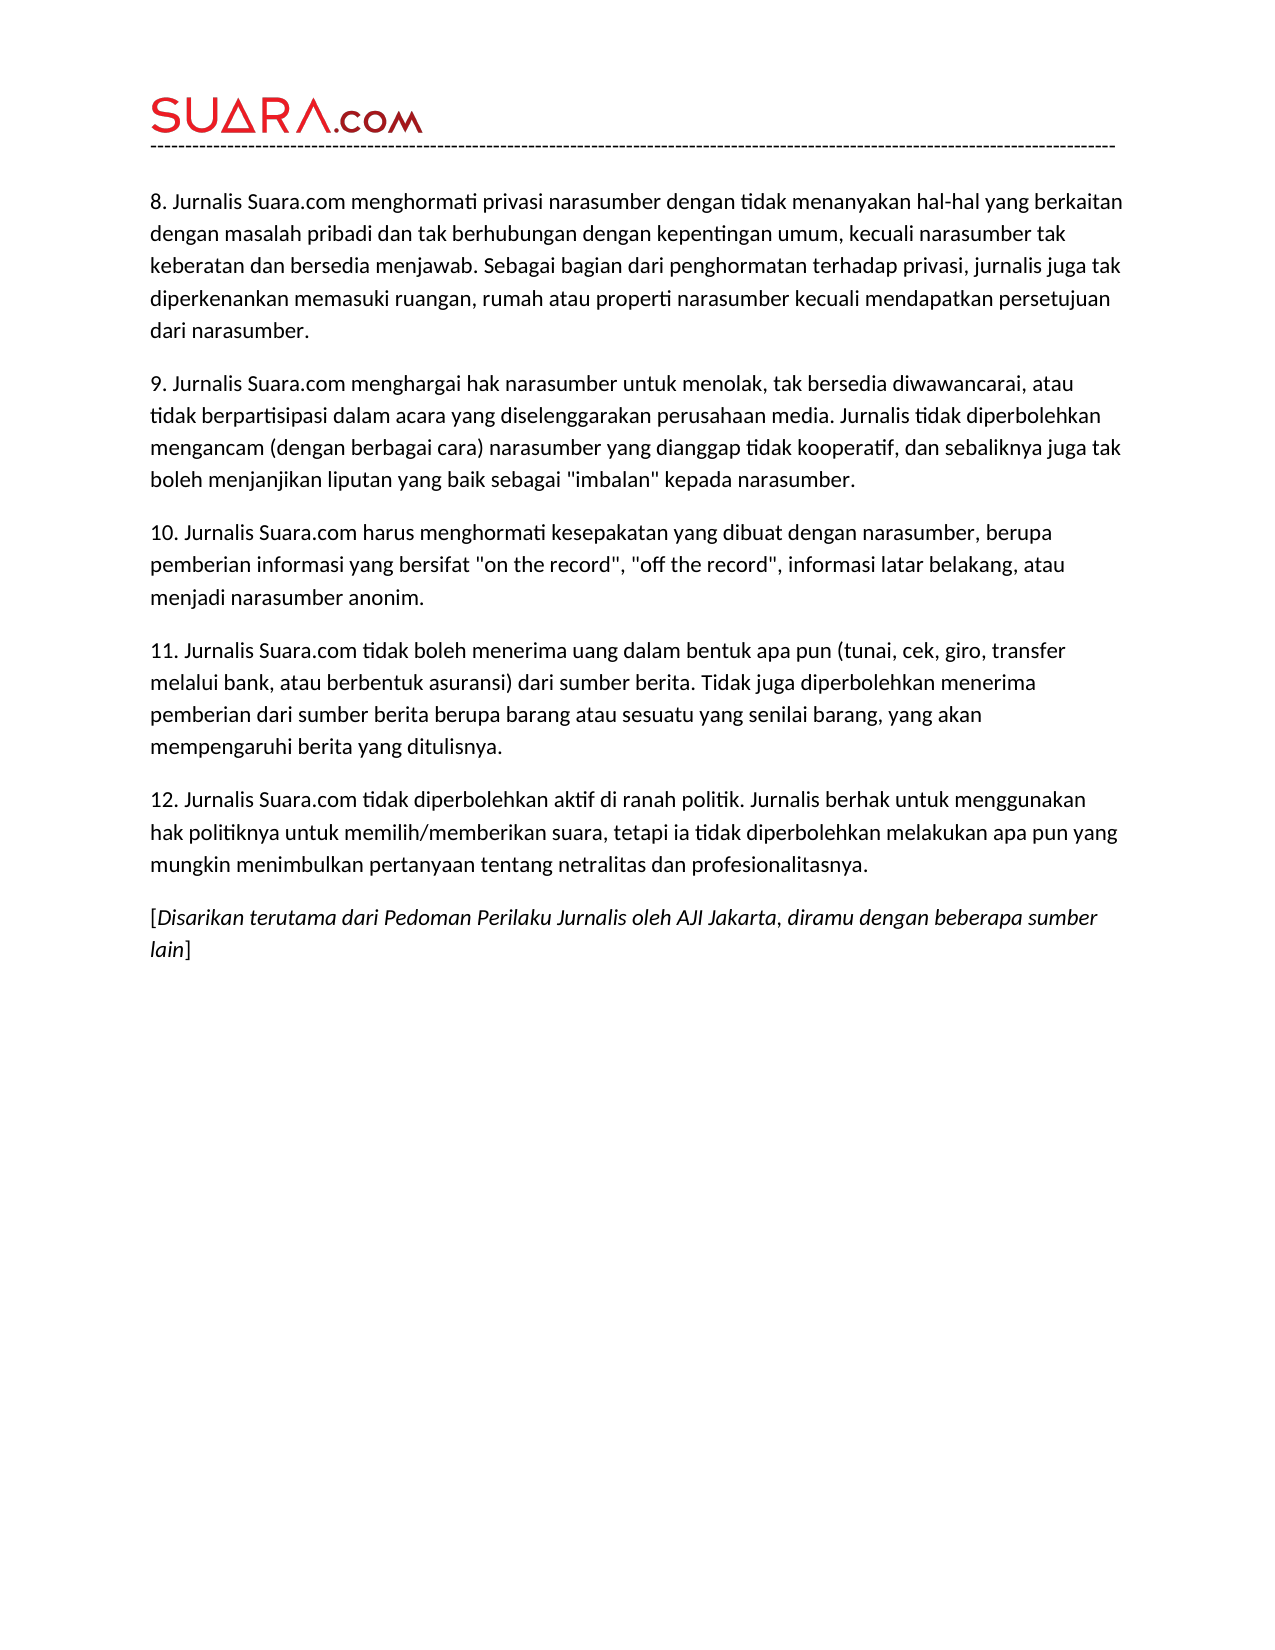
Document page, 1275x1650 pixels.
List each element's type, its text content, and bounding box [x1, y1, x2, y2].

text [Disarikan terutama dari Pedoman Perilaku Jurnalis oleh AJI Jakarta, diramu dengan beberapa sumber lain] [150, 903, 1125, 963]
text 10. Jurnalis Suara.com harus menghormati kesepakatan yang dibuat dengan narasumber, berupa pemberian informasi yang bersifat "on the record", "off the record", informasi latar belakang, atau menjadi narasumber anonim. [150, 518, 1125, 611]
text 8. Jurnalis Suara.com menghormati privasi narasumber dengan tidak menanyakan hal-hal yang berkaitan dengan masalah pribadi dan tak berhubungan dengan kepentingan umum, kecuali narasumber tak keberatan dan bersedia menjawab. Sebagai bagian dari penghormatan terhadap privasi, jurnalis juga tak diperkenankan memasuki ruangan, rumah atau properti narasumber kecuali mendapatkan persetujuan dari narasumber. [150, 187, 1125, 344]
text 12. Jurnalis Suara.com tidak diperbolehkan aktif di ranah politik. Jurnalis berhak untuk menggunakan hak politiknya untuk memilih/memberikan suara, tetapi ia tidak diperbolehkan melakukan apa pun yang mungkin menimbulkan pertanyaan tentang netralitas dan profesionalitasnya. [150, 785, 1125, 878]
text 11. Jurnalis Suara.com tidak boleh menerima uang dalam bentuk apa pun (tunai, cek, giro, transfer melalui bank, atau berbentuk asuransi) dari sumber berita. Tidak juga diperbolehkan menerima pemberian dari sumber berita berupa barang atau sesuatu yang senilai barang, yang akan mempengaruhi berita yang ditulisnya. [150, 636, 1125, 760]
picture [117, 62, 458, 168]
text 9. Jurnalis Suara.com menghargai hak narasumber untuk menolak, tak bersedia diwawancarai, atau tidak berpartisipasi dalam acara yang diselenggarakan perusahaan media. Jurnalis tidak diperbolehkan mengancam (dengan berbagai cara) narasumber yang dianggap tidak kooperatif, dan sebaliknya juga tak boleh menjanjikan liputan yang baik sebagai "imbalan" kepada narasumber. [150, 369, 1125, 493]
